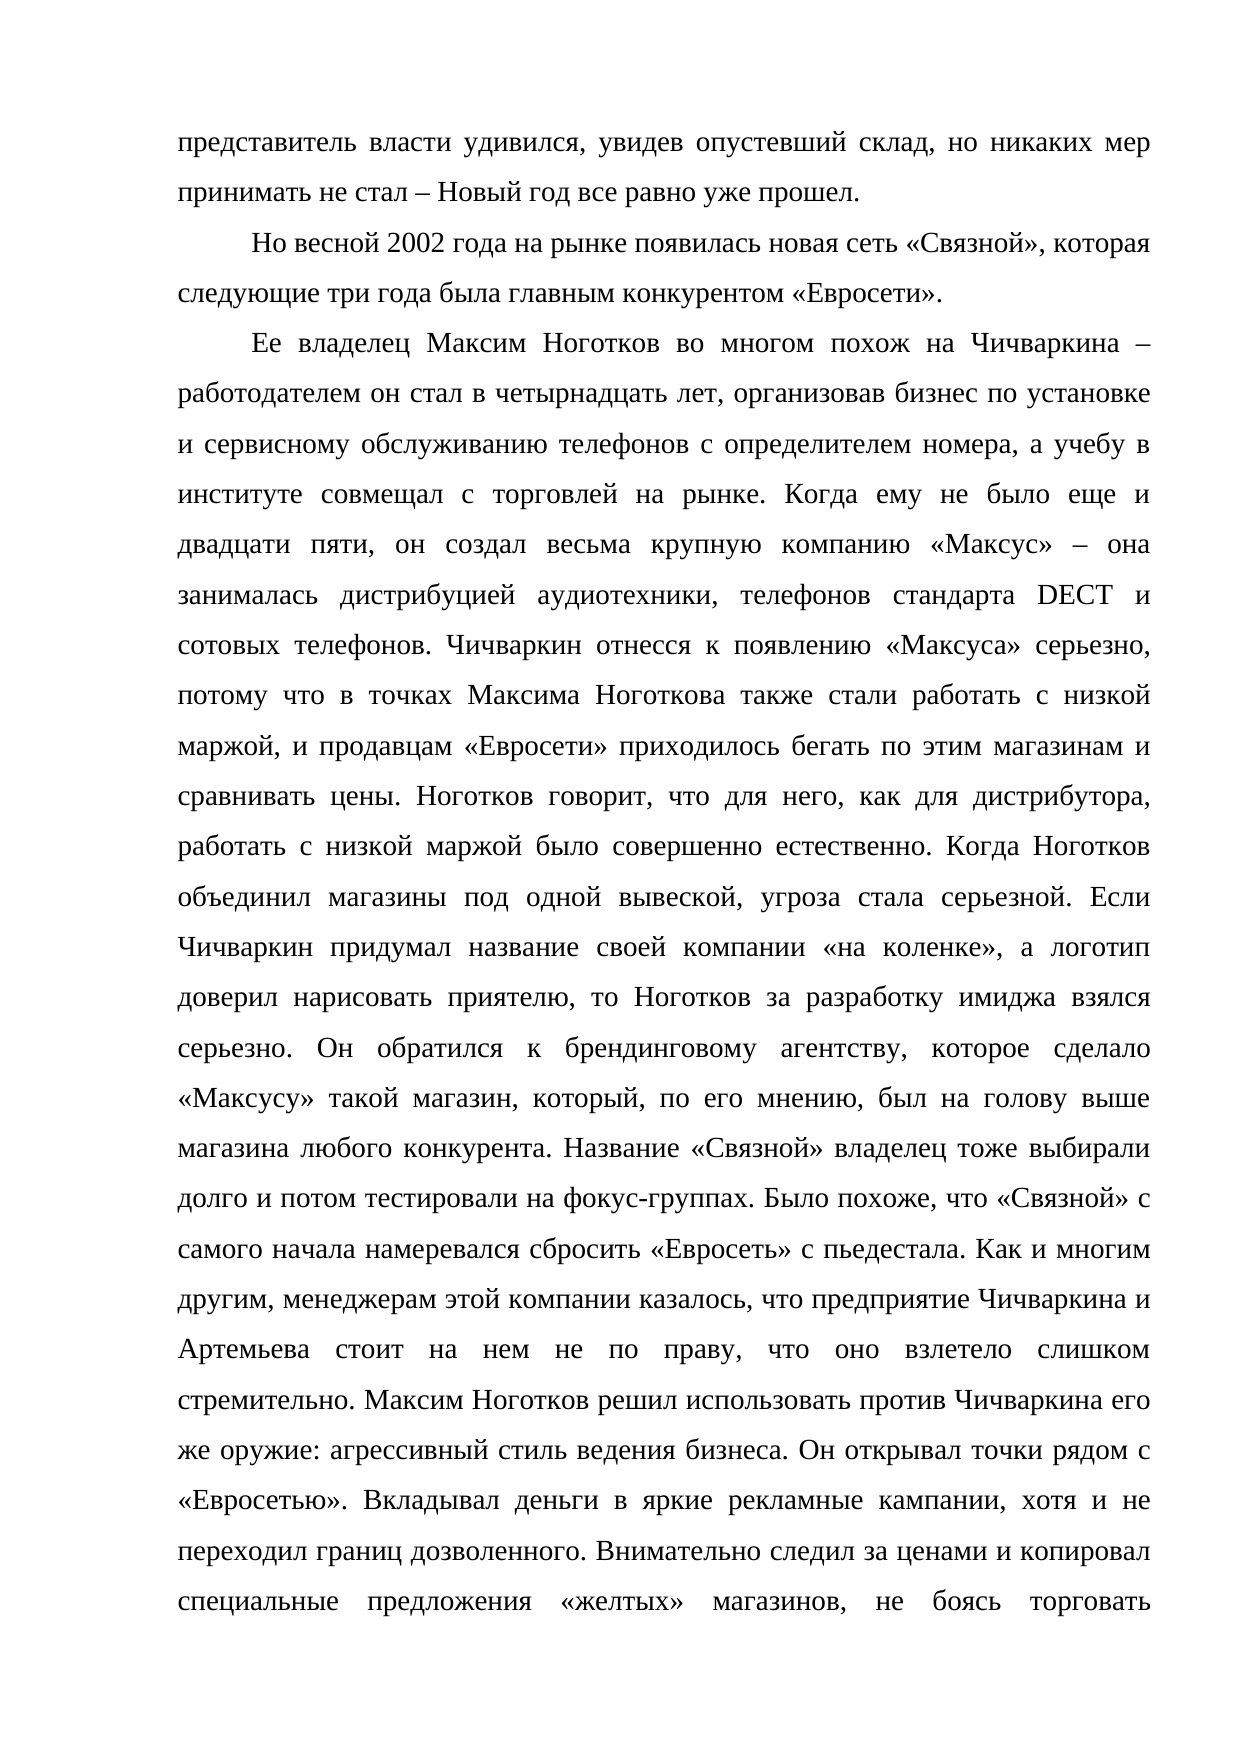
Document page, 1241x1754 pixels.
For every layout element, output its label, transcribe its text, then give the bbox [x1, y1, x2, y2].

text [177, 124, 1152, 208]
text Но весной 2002 года на рынке появилась новая сеть «Связной», которая следующие три года была главным конкурентом «Евросети». [177, 225, 1152, 308]
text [177, 325, 1152, 1617]
